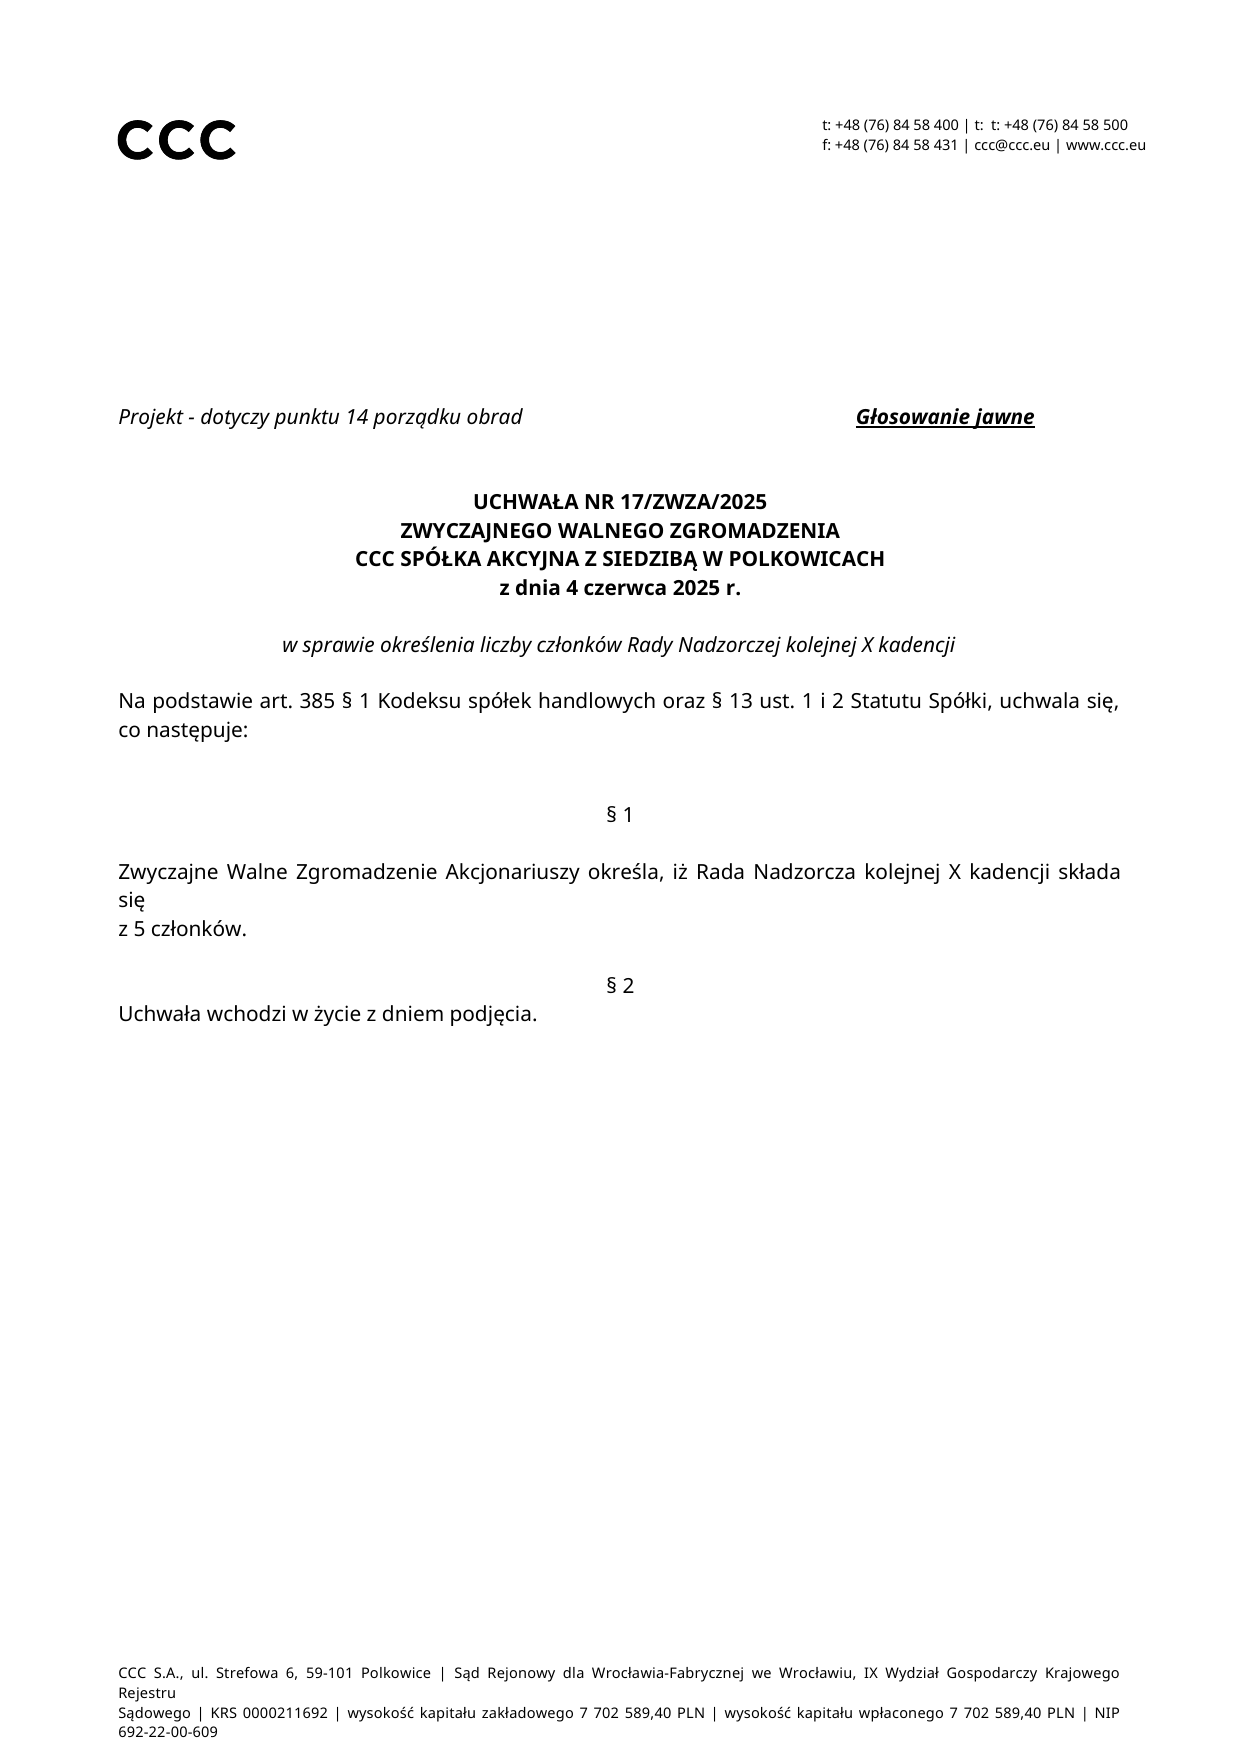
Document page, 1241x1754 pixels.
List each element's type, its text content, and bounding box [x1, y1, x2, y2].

text Uchwała wchodzi w życie z dniem podjęcia. [118, 999, 1122, 1028]
text § 2 [118, 942, 1122, 999]
text § 1 [118, 772, 1122, 829]
text UCHWAŁA NR 17/ZWZA/2025 Zwyczajnego Walnego Zgromadzenia CCC spółka akcyjna z siedzibą w POLKOWICACH z dnia 4 czerwca 2025 r. [118, 487, 1122, 601]
text w sprawie określenia liczby członków Rady Nadzorczej kolejnej X kadencji [118, 630, 1122, 658]
text Na podstawie art. 385 § 1 Kodeksu spółek handlowych oraz § 13 ust. 1 i 2 Statutu Spółki, uchwala się, co następuje: [118, 687, 1122, 743]
text Zwyczajne Walne Zgromadzenie Akcjonariuszy określa, iż Rada Nadzorcza kolejnej X kadencji składa się z 5 członków. [118, 857, 1122, 942]
picture [0, 2, 1241, 252]
text Projekt - dotyczy punktu 14 porządku obrad Głosowanie jawne [118, 402, 1122, 431]
